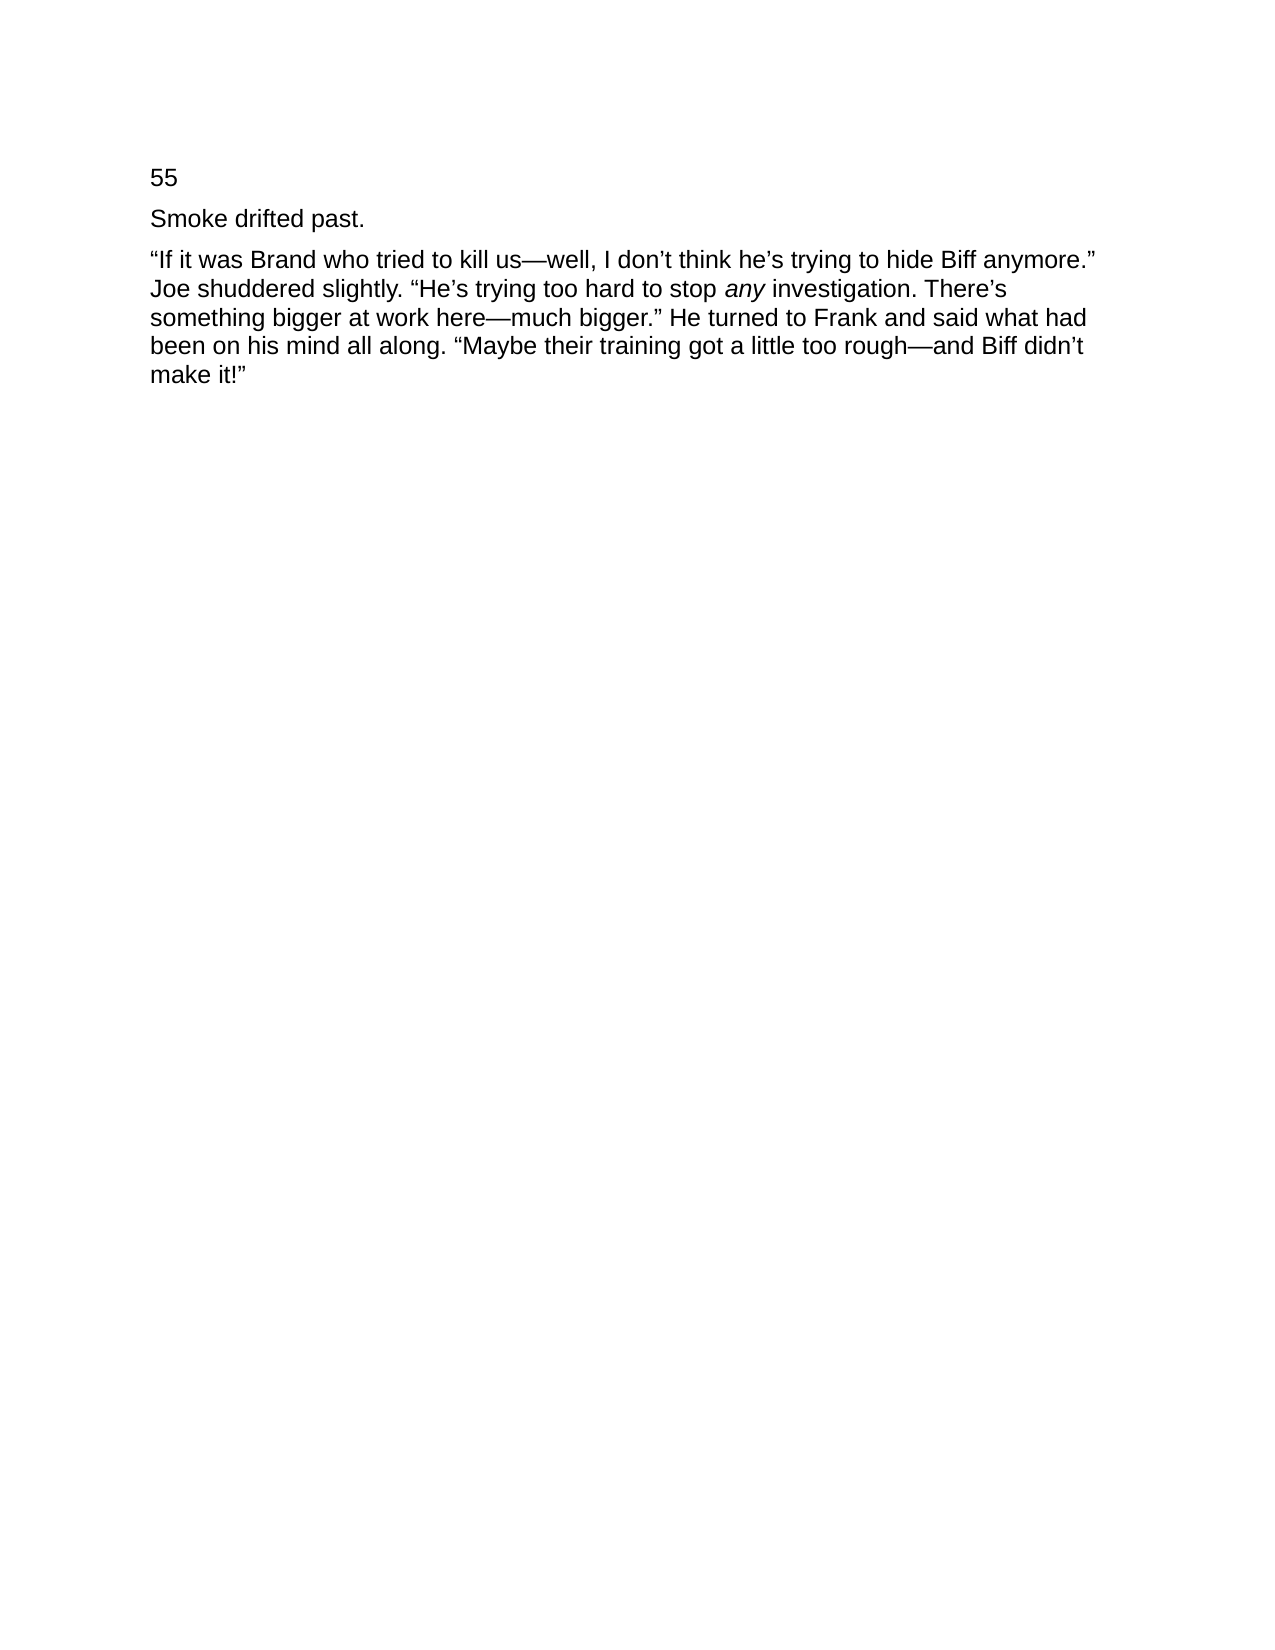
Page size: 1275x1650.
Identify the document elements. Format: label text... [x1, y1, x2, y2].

text “If it was Brand who tried to kill us—well, I don’t think he’s trying to hide Biff anymore.” Joe shuddered slightly. “He’s trying too hard to stop any investigation. There’s something bigger at work here—much bigger.” He turned to Frank and said what had been on his mind all along. “Maybe their training got a little too rough—and Biff didn’t make it!” [150, 245, 1125, 389]
text 55 [150, 162, 1125, 191]
text Smoke drifted past. [150, 204, 1125, 232]
